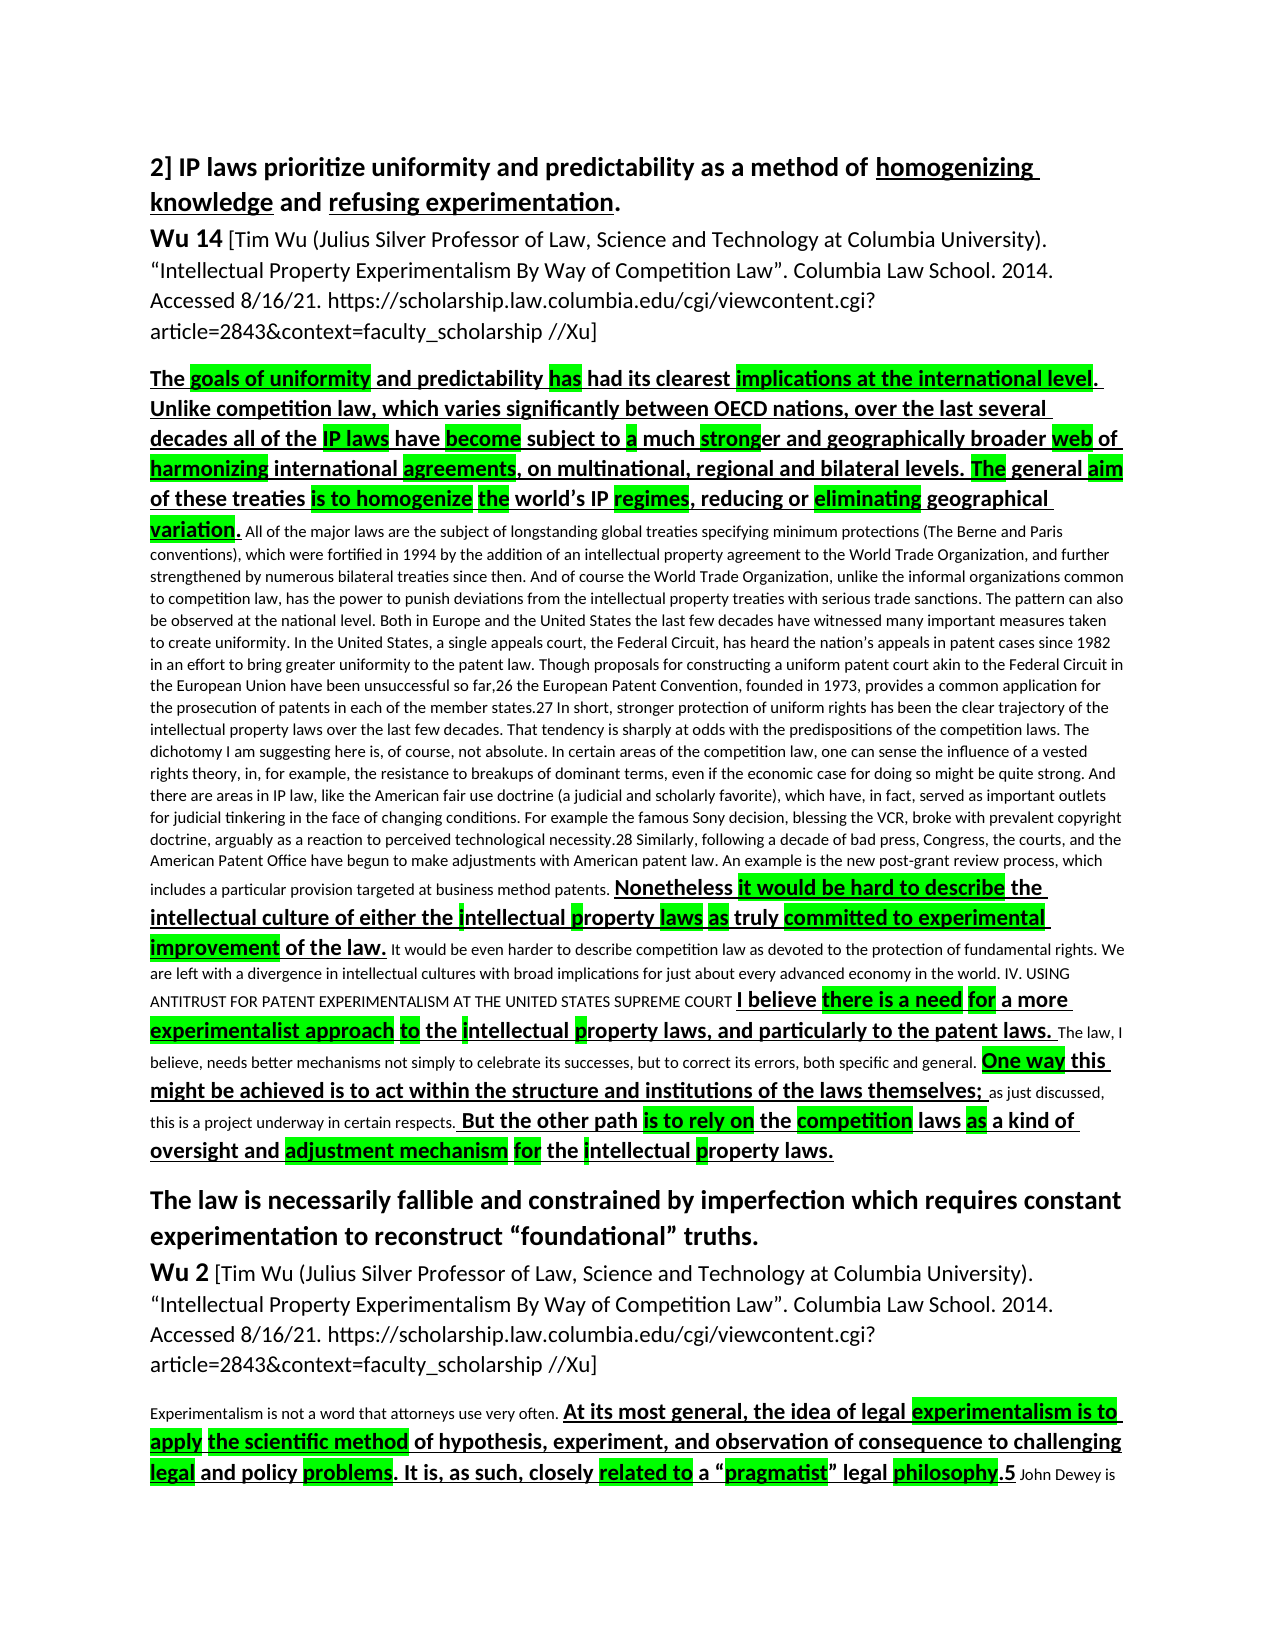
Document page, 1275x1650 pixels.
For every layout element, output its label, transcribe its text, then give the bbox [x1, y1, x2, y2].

text Wu 2 [Tim Wu (Julius Silver Professor of Law, Science and Technology at Columbia University). “Intellectual Property Experimentalism By Way of Competition Law”. Columbia Law School. 2014. Accessed 8/16/21. https://scholarship.law.columbia.edu/cgi/viewcontent.cgi?article=2843&context=faculty_scholarship //Xu] [150, 1255, 1125, 1378]
subtitle The law is necessarily fallible and constrained by imperfection which requires constant experimentation to reconstruct “foundational” truths. [150, 1183, 1125, 1252]
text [150, 1397, 1125, 1486]
subtitle 2] IP laws prioritize uniformity and predictability as a method of homogenizing knowledge and refusing experimentation. [150, 150, 1125, 219]
text Wu 14 [Tim Wu (Julius Silver Professor of Law, Science and Technology at Columbia University). “Intellectual Property Experimentalism By Way of Competition Law”. Columbia Law School. 2014. Accessed 8/16/21. https://scholarship.law.columbia.edu/cgi/viewcontent.cgi?article=2843&context=faculty_scholarship //Xu] [150, 221, 1125, 345]
text The goals of uniformity and predictability has had its clearest implications at the international level. Unlike competition law, which varies significantly between OECD nations, over the last several decades all of the IP laws have become subject to a much stronger and geographically broader web of harmonizing international agreements, on multinational, regional and bilateral levels. The general aim of these treaties is to homogenize the world’s IP regimes, reducing or eliminating geographical variation. All of the major laws are the subject of longstanding global treaties specifying minimum protections (The Berne and Paris conventions), which were fortified in 1994 by the addition of an intellectual property agreement to the World Trade Organization, and further strengthened by numerous bilateral treaties since then. And of course the World Trade Organization, unlike the informal organizations common to competition law, has the power to punish deviations from the intellectual property treaties with serious trade sanctions. The pattern can also be observed at the national level. Both in Europe and the United States the last few decades have witnessed many important measures taken to create uniformity. In the United States, a single appeals court, the Federal Circuit, has heard the nation’s appeals in patent cases since 1982 in an effort to bring greater uniformity to the patent law. Though proposals for constructing a uniform patent court akin to the Federal Circuit in the European Union have been unsuccessful so far,26 the European Patent Convention, founded in 1973, provides a common application for the prosecution of patents in each of the member states.27 In short, stronger protection of uniform rights has been the clear trajectory of the intellectual property laws over the last few decades. That tendency is sharply at odds with the predispositions of the competition laws. The dichotomy I am suggesting here is, of course, not absolute. In certain areas of the competition law, one can sense the influence of a vested rights theory, in, for example, the resistance to breakups of dominant terms, even if the economic case for doing so might be quite strong. And there are areas in IP law, like the American fair use doctrine (a judicial and scholarly favorite), which have, in fact, served as important outlets for judicial tinkering in the face of changing conditions. For example the famous Sony decision, blessing the VCR, broke with prevalent copyright doctrine, arguably as a reaction to perceived technological necessity.28 Similarly, following a decade of bad press, Congress, the courts, and the American Patent Office have begun to make adjustments with American patent law. An example is the new post-grant review process, which includes a particular provision targeted at business method patents. Nonetheless it would be hard to describe the intellectual culture of either the intellectual property laws as truly committed to experimental improvement of the law. It would be even harder to describe competition law as devoted to the protection of fundamental rights. We are left with a divergence in intellectual cultures with broad implications for just about every advanced economy in the world. IV. USING ANTITRUST FOR PATENT EXPERIMENTALISM AT THE UNITED STATES SUPREME COURT I believe there is a need for a more experimentalist approach to the intellectual property laws, and particularly to the patent laws. The law, I believe, needs better mechanisms not simply to celebrate its successes, but to correct its errors, both specific and general. One way this might be achieved is to act within the structure and institutions of the laws themselves; as just discussed, this is a project underway in certain respects. But the other path is to rely on the competition laws as a kind of oversight and adjustment mechanism for the intellectual property laws. [150, 364, 1125, 1165]
